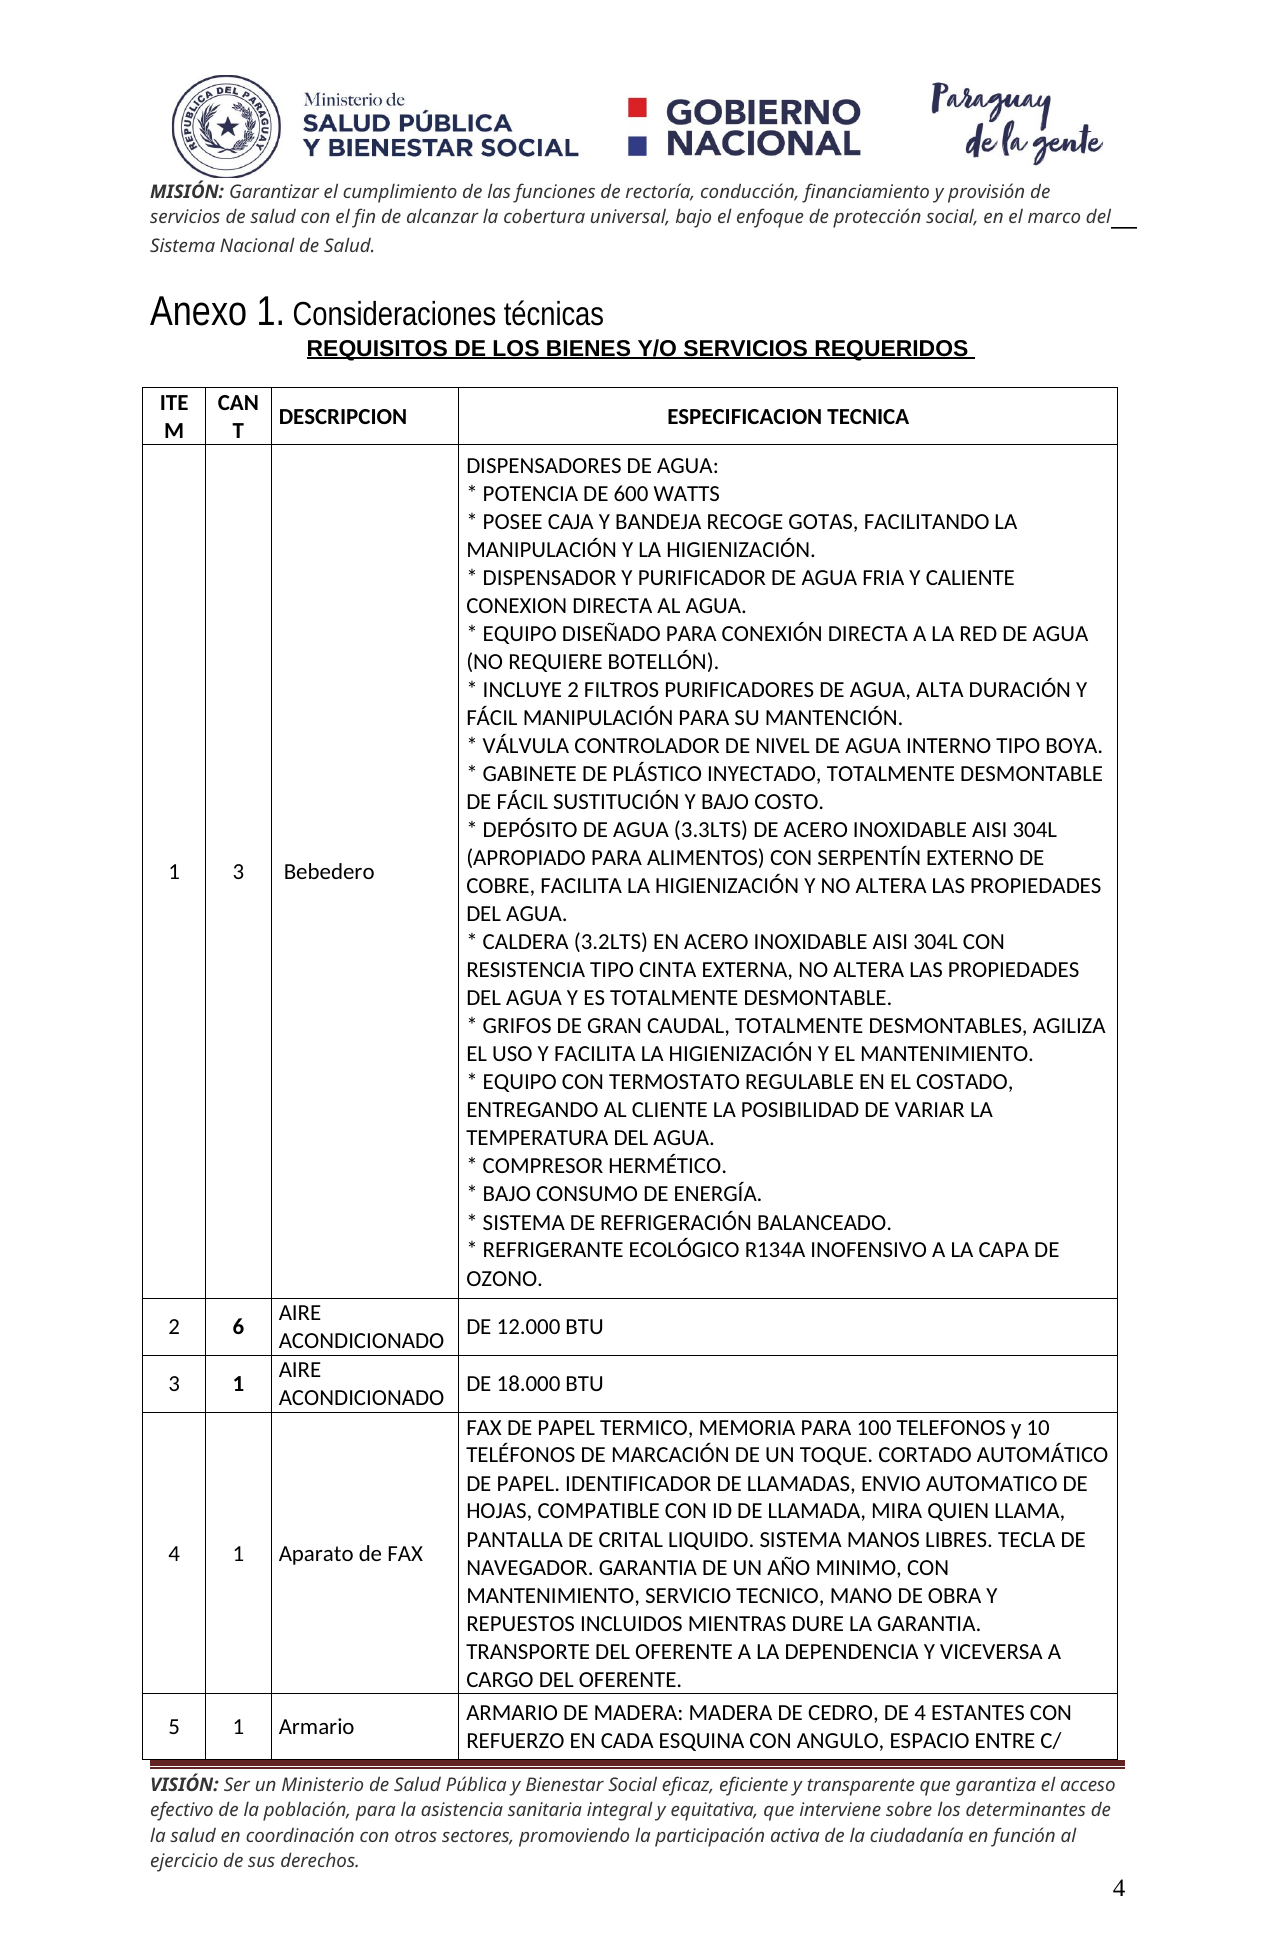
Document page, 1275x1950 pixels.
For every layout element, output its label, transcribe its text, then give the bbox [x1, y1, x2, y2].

table_cell AIRE ACONDICIONADO [272, 1299, 458, 1354]
text Anexo 1. Consideraciones técnicas [150, 287, 1125, 334]
table_cell 6 [206, 1299, 271, 1354]
table_cell 1 [206, 1356, 271, 1412]
table_cell 3 [143, 1356, 205, 1412]
table_cell 1 [206, 1413, 271, 1693]
table_cell DE 12.000 BTU [459, 1299, 1117, 1354]
table_header ESPECIFICACION TECNICA [459, 388, 1117, 444]
picture [171, 75, 1104, 179]
table_cell DE 18.000 BTU [459, 1356, 1117, 1412]
table_cell 4 [143, 1413, 205, 1693]
table_cell 2 [143, 1299, 205, 1354]
table_header DESCRIPCION [272, 388, 458, 444]
table_cell Bebedero [272, 445, 458, 1297]
table_cell DISPENSADORES DE AGUA: * POTENCIA DE 600 WATTS * POSEE CAJA Y BANDEJA RECOGE GOTAS, FACILITANDO LA MANIPULACIÓN Y LA HIGIENIZACIÓN. * DISPENSADOR Y PURIFICADOR DE AGUA FRIA Y CALIENTE CONEXION DIRECTA AL AGUA. * EQUIPO DISEÑADO PARA CONEXIÓN DIRECTA A LA RED DE AGUA (NO REQUIERE BOTELLÓN). * INCLUYE 2 FILTROS PURIFICADORES DE AGUA, ALTA DURACIÓN Y FÁCIL MANIPULACIÓN PARA SU MANTENCIÓN. * VÁLVULA CONTROLADOR DE NIVEL DE AGUA INTERNO TIPO BOYA. * GABINETE DE PLÁSTICO INYECTADO, TOTALMENTE DESMONTABLE DE FÁCIL SUSTITUCIÓN Y BAJO COSTO. * DEPÓSITO DE AGUA (3.3LTS) DE ACERO INOXIDABLE AISI 304L (APROPIADO PARA ALIMENTOS) CON SERPENTÍN EXTERNO DE COBRE, FACILITA LA HIGIENIZACIÓN Y NO ALTERA LAS PROPIEDADES DEL AGUA. * CALDERA (3.2LTS) EN ACERO INOXIDABLE AISI 304L CON RESISTENCIA TIPO CINTA EXTERNA, NO ALTERA LAS PROPIEDADES DEL AGUA Y ES TOTALMENTE DESMONTABLE. * GRIFOS DE GRAN CAUDAL, TOTALMENTE DESMONTABLES, AGILIZA EL USO Y FACILITA LA HIGIENIZACIÓN Y EL MANTENIMIENTO. * EQUIPO CON TERMOSTATO REGULABLE EN EL COSTADO, ENTREGANDO AL CLIENTE LA POSIBILIDAD DE VARIAR LA TEMPERATURA DEL AGUA. * COMPRESOR HERMÉTICO. * BAJO CONSUMO DE ENERGÍA. * SISTEMA DE REFRIGERACIÓN BALANCEADO. * REFRIGERANTE ECOLÓGICO R134A INOFENSIVO A LA CAPA DE OZONO. [459, 445, 1117, 1297]
table_cell FAX DE PAPEL TERMICO, MEMORIA PARA 100 TELEFONOS y 10 TELÉFONOS DE MARCACIÓN DE UN TOQUE. CORTADO AUTOMÁTICO DE PAPEL. IDENTIFICADOR DE LLAMADAS, ENVIO AUTOMATICO DE HOJAS, COMPATIBLE CON ID DE LLAMADA, MIRA QUIEN LLAMA, PANTALLA DE CRITAL LIQUIDO. SISTEMA MANOS LIBRES. TECLA DE NAVEGADOR. GARANTIA DE UN AÑO MINIMO, CON MANTENIMIENTO, SERVICIO TECNICO, MANO DE OBRA Y REPUESTOS INCLUIDOS MIENTRAS DURE LA GARANTIA. TRANSPORTE DEL OFERENTE A LA DEPENDENCIA Y VICEVERSA A CARGO DEL OFERENTE. [459, 1413, 1117, 1693]
table_cell Aparato de FAX [272, 1413, 458, 1693]
table_header CANT [206, 388, 271, 444]
table_cell 1 [143, 445, 205, 1297]
table_cell Armario [272, 1694, 458, 1758]
text REQUISITOS DE LOS BIENES Y/O SERVICIOS REQUERIDOS [150, 334, 1125, 361]
table_cell 1 [206, 1694, 271, 1758]
table_cell AIRE ACONDICIONADO [272, 1356, 458, 1412]
table_cell 5 [143, 1694, 205, 1758]
table_header ITEM [143, 388, 205, 444]
table_cell 3 [206, 445, 271, 1297]
